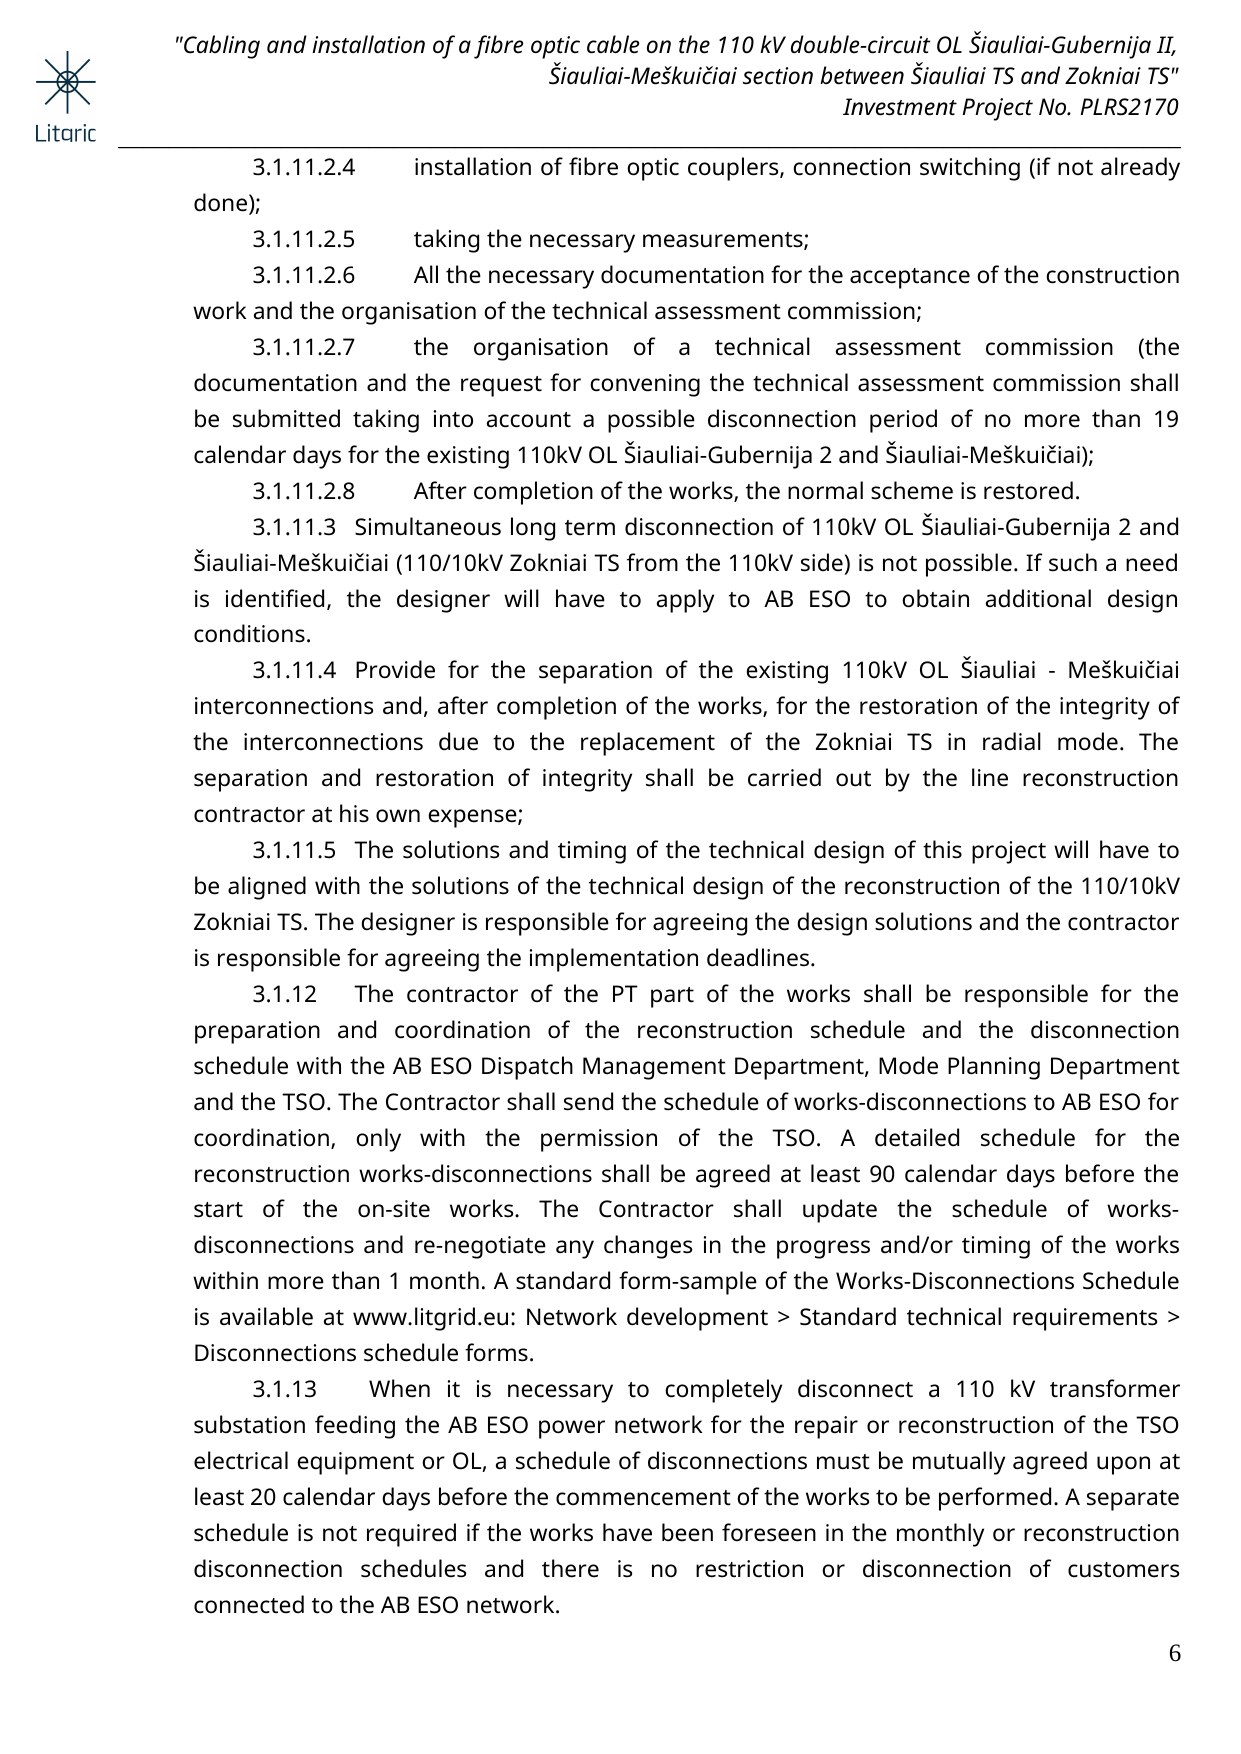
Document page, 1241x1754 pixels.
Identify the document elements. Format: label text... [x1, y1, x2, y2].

list taking the necessary measurements; [193, 223, 1181, 254]
list the organisation of a technical assessment commission (the documentation and the request for convening the technical assessment commission shall be submitted taking into account a possible disconnection period of no more than 19 calendar days for the existing 110kV OL Šiauliai-Gubernija 2 and Šiauliai-Meškuičiai); [193, 331, 1181, 470]
list Simultaneous long term disconnection of 110kV OL Šiauliai-Gubernija 2 and Šiauliai-Meškuičiai (110/10kV Zokniai TS from the 110kV side) is not possible. If such a need is identified, the designer will have to apply to AB ESO to obtain additional design conditions. [193, 511, 1181, 650]
list The contractor of the PT part of the works shall be responsible for the preparation and coordination of the reconstruction schedule and the disconnection schedule with the AB ESO Dispatch Management Department, Mode Planning Department and the TSO. The Contractor shall send the schedule of works-disconnections to AB ESO for coordination, only with the permission of the TSO. A detailed schedule for the reconstruction works-disconnections shall be agreed at least 90 calendar days before the start of the on-site works. The Contractor shall update the schedule of works-disconnections and re-negotiate any changes in the progress and/or timing of the works within more than 1 month. A standard form-sample of the Works-Disconnections Schedule is available at www.litgrid.eu: Network development > Standard technical requirements > Disconnections schedule forms. [193, 978, 1181, 1368]
list The solutions and timing of the technical design of this project will have to be aligned with the solutions of the technical design of the reconstruction of the 110/10kV Zokniai TS. The designer is responsible for agreeing the design solutions and the contractor is responsible for agreeing the implementation deadlines. [193, 834, 1181, 973]
list installation of fibre optic couplers, connection switching (if not already done); [193, 151, 1181, 218]
list Provide for the separation of the existing 110kV OL Šiauliai - Meškuičiai interconnections and, after completion of the works, for the restoration of the integrity of the interconnections due to the replacement of the Zokniai TS in radial mode. The separation and restoration of integrity shall be carried out by the line reconstruction contractor at his own expense; [193, 654, 1181, 829]
list When it is necessary to completely disconnect a 110 kV transformer substation feeding the AB ESO power network for the repair or reconstruction of the TSO electrical equipment or OL, a schedule of disconnections must be mutually agreed upon at least 20 calendar days before the commencement of the works to be performed. A separate schedule is not required if the works have been foreseen in the monthly or reconstruction disconnection schedules and there is no restriction or disconnection of customers connected to the AB ESO network. [193, 1373, 1181, 1620]
list After completion of the works, the normal scheme is restored. [193, 475, 1181, 506]
picture [36, 51, 96, 142]
list All the necessary documentation for the acceptance of the construction work and the organisation of the technical assessment commission; [193, 259, 1181, 326]
